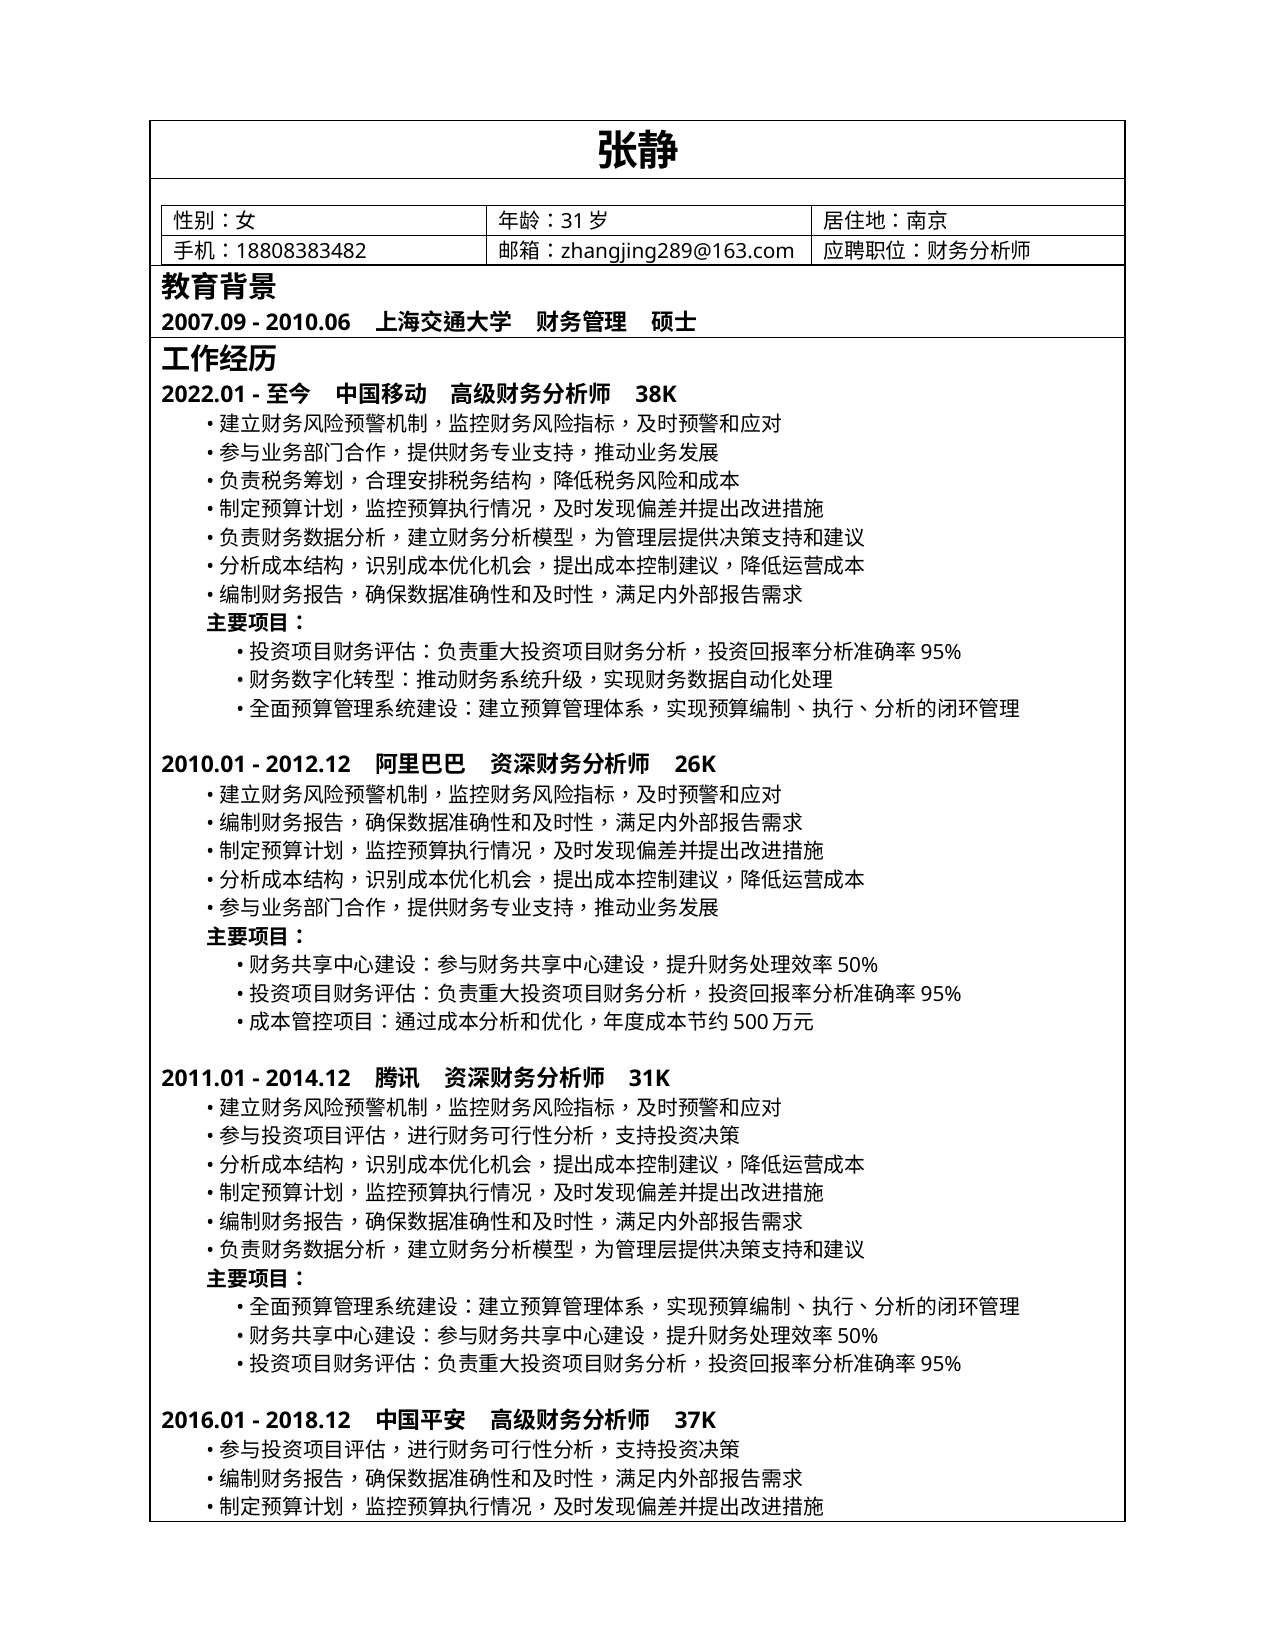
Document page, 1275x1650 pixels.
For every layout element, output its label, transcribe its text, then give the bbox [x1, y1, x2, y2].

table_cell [151, 338, 1124, 1521]
table_header 张静 [151, 121, 1124, 178]
table_cell [151, 179, 1124, 265]
table_cell 教育背景 2007.09 - 2010.06 上海交通大学 财务管理 硕士 [151, 266, 1124, 337]
